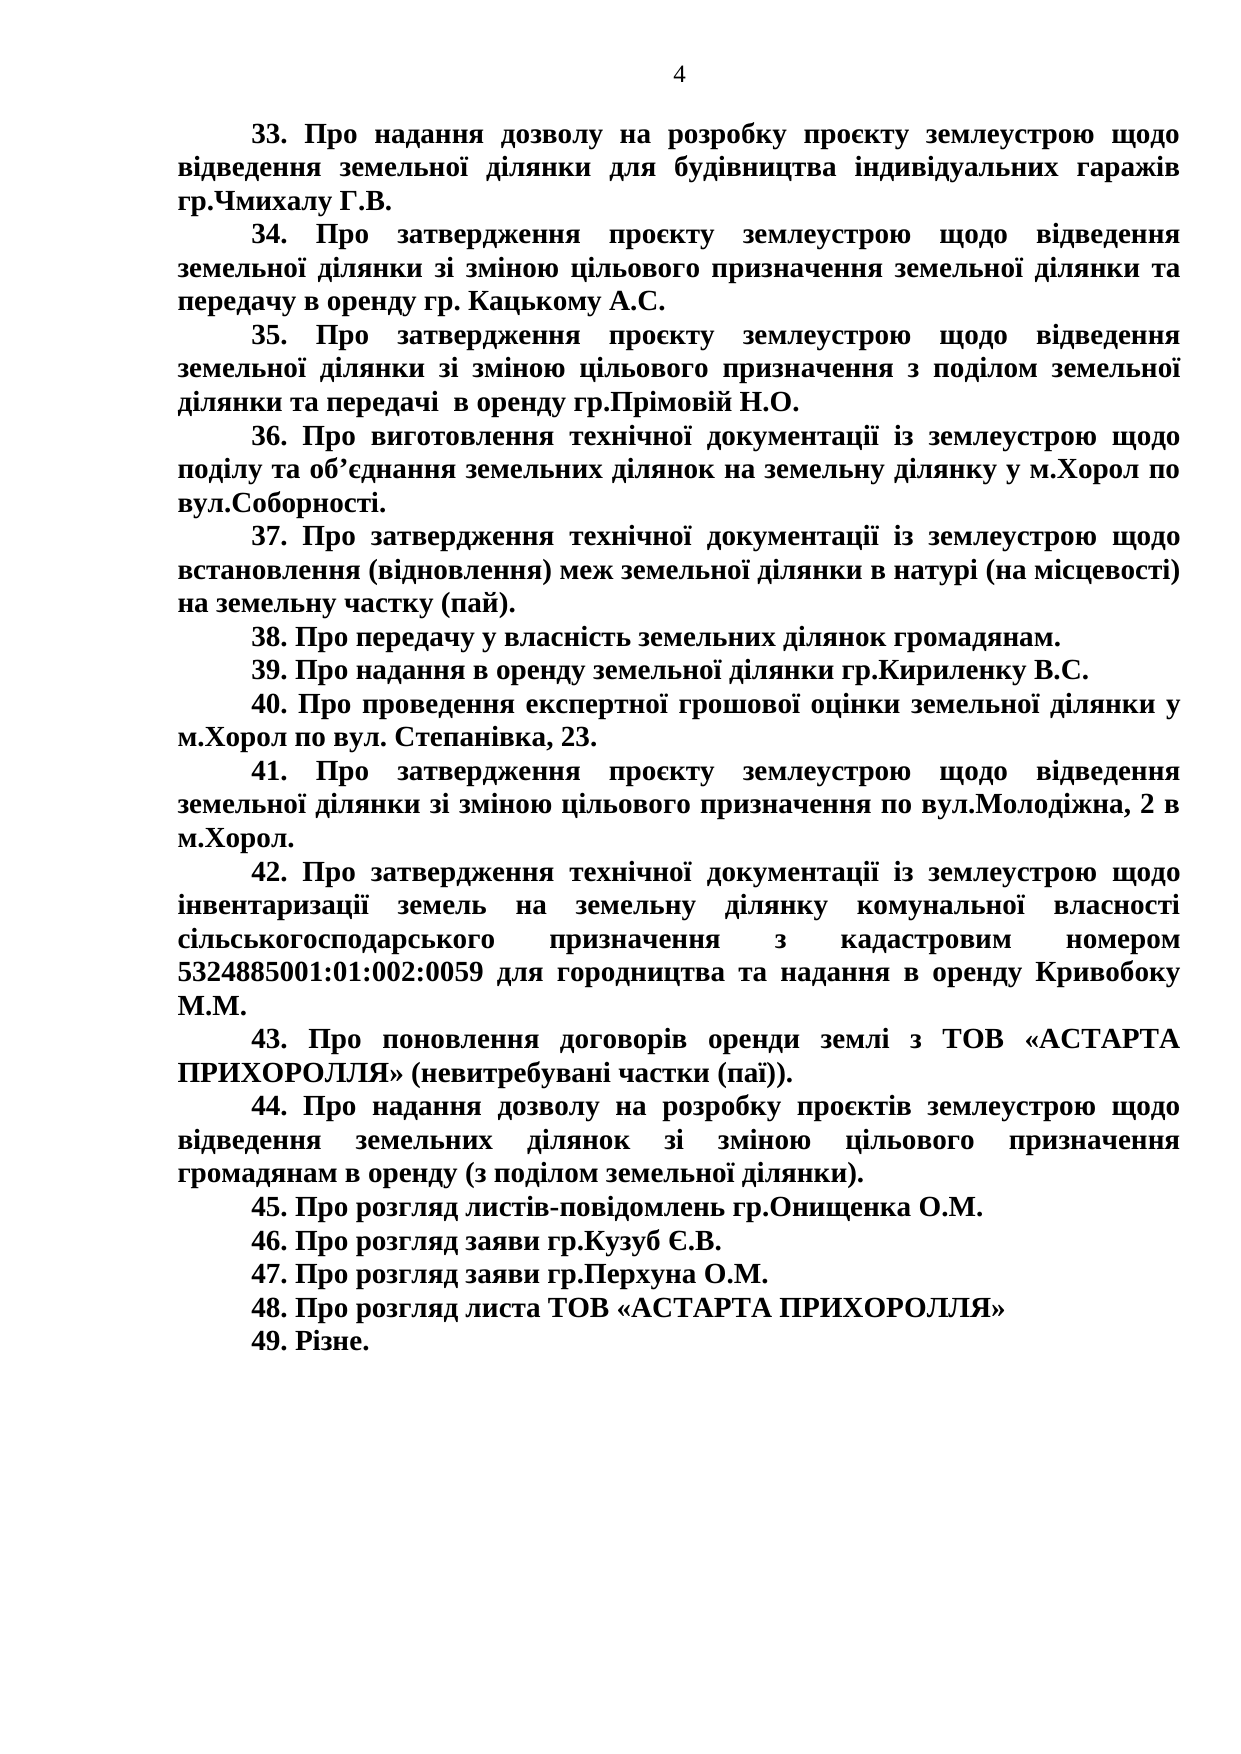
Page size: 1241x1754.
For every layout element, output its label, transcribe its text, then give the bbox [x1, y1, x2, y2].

text 43. Про поновлення договорів оренди землі з ТОВ «АСТАРТА ПРИХОРОЛЛЯ» (невитребувані частки (паї)). [177, 1021, 1181, 1088]
text 42. Про затвердження технічної документації із землеустрою щодо інвентаризації земель на земельну ділянку комунальної власності сільськогосподарського призначення з кадастровим номером 5324885001:01:002:0059 для городництва та надання в оренду Кривобоку М.М. [177, 854, 1181, 1021]
text 35. Про затвердження проєкту землеустрою щодо відведення земельної ділянки зі зміною цільового призначення з поділом земельної ділянки та передачі в оренду гр.Прімовій Н.О. [177, 317, 1181, 418]
text 34. Про затвердження проєкту землеустрою щодо відведення земельної ділянки зі зміною цільового призначення земельної ділянки та передачу в оренду гр. Кацькому А.С. [177, 216, 1181, 317]
text 46. Про розгляд заяви гр.Кузуб Є.В. [177, 1223, 1181, 1256]
text 40. Про проведення експертної грошової оцінки земельної ділянки у м.Хорол по вул. Степанівка, 23. [177, 686, 1181, 753]
text 36. Про виготовлення технічної документації із землеустрою щодо поділу та об’єднання земельних ділянок на земельну ділянку у м.Хорол по вул.Соборності. [177, 418, 1181, 518]
text 49. Різне. [177, 1323, 1181, 1357]
text 37. Про затвердження технічної документації із землеустрою щодо встановлення (відновлення) меж земельної ділянки в натурі (на місцевості) на земельну частку (пай). [177, 518, 1181, 619]
text 39. Про надання в оренду земельної ділянки гр.Кириленку В.С. [177, 652, 1181, 686]
text 33. Про надання дозволу на розробку проєкту землеустрою щодо відведення земельної ділянки для будівництва індивідуальних гаражів гр.Чмихалу Г.В. [177, 116, 1181, 216]
text 44. Про надання дозволу на розробку проєктів землеустрою щодо відведення земельних ділянок зі зміною цільового призначення громадянам в оренду (з поділом земельної ділянки). [177, 1088, 1181, 1189]
text 41. Про затвердження проєкту землеустрою щодо відведення земельної ділянки зі зміною цільового призначення по вул.Молодіжна, 2 в м.Хорол. [177, 753, 1181, 854]
text 47. Про розгляд заяви гр.Перхуна О.М. [177, 1256, 1181, 1290]
text 38. Про передачу у власність земельних ділянок громадянам. [177, 619, 1181, 652]
text 48. Про розгляд листа ТОВ «АСТАРТА ПРИХОРОЛЛЯ» [177, 1290, 1181, 1323]
text 45. Про розгляд листів-повідомлень гр.Онищенка О.М. [177, 1189, 1181, 1223]
